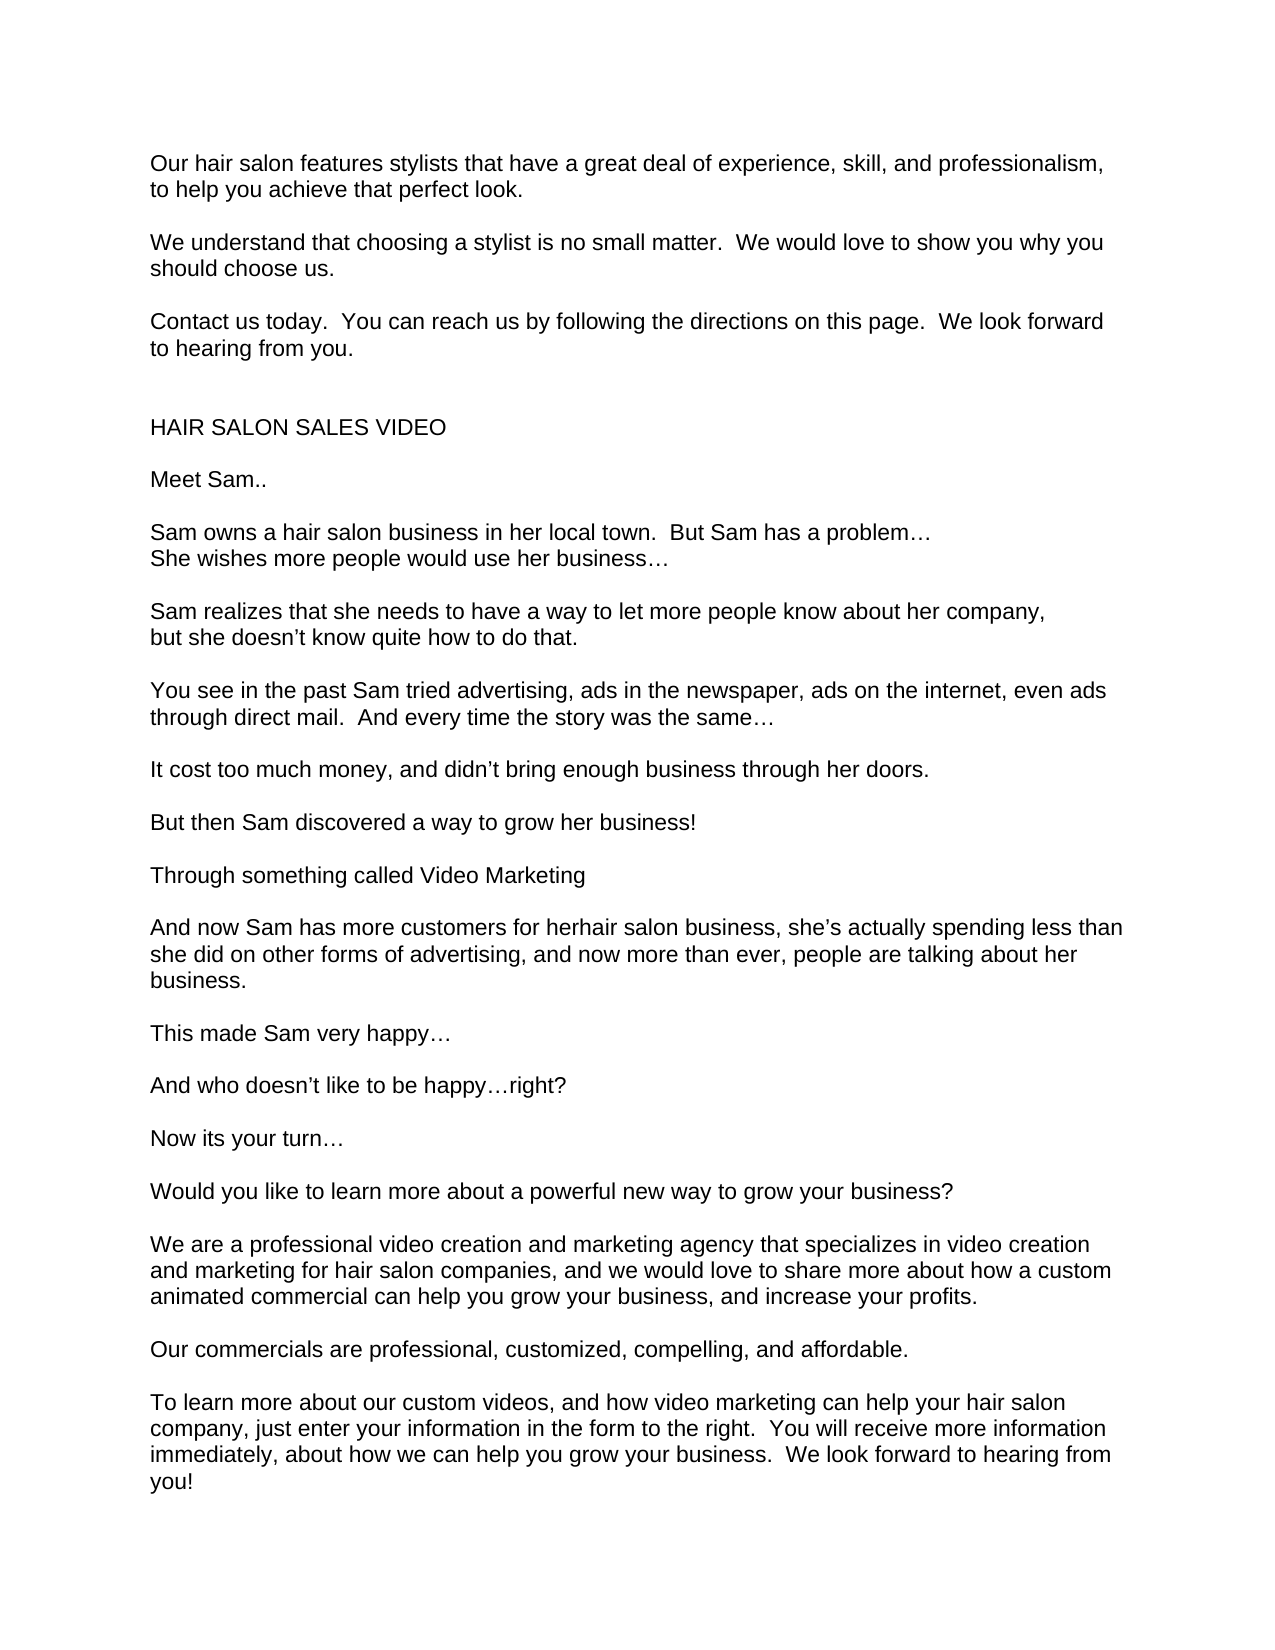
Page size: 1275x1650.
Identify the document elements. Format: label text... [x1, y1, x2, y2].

text Through something called Video Marketing [150, 862, 1125, 888]
text Sam realizes that she needs to have a way to let more people know about her company, [150, 598, 1125, 624]
text We understand that choosing a stylist is no small matter. We would love to show you why you should choose us. [150, 229, 1125, 282]
text To learn more about our custom videos, and how video marketing can help your hair salon company, just enter your information in the form to the right. You will receive more information immediately, about how we can help you grow your business. We look forward to hearing from you! [150, 1389, 1125, 1494]
text Contact us today. You can reach us by following the directions on this page. We look forward to hearing from you. [150, 308, 1125, 361]
text Now its your turn… [150, 1125, 1125, 1151]
text We are a professional video creation and marketing agency that specializes in video creation and marketing for hair salon companies, and we would love to share more about how a custom animated commercial can help you grow your business, and increase your profits. [150, 1231, 1125, 1309]
text Our hair salon features stylists that have a great deal of experience, skill, and professionalism, to help you achieve that perfect look. [150, 150, 1125, 203]
text She wishes more people would use her business… [150, 545, 1125, 572]
text but she doesn’t know quite how to do that. [150, 624, 1125, 651]
text But then Sam discovered a way to grow her business! [150, 809, 1125, 835]
text This made Sam very happy… [150, 1020, 1125, 1046]
text Meet Sam.. [150, 466, 1125, 493]
text Our commercials are professional, customized, compelling, and affordable. [150, 1336, 1125, 1362]
text It cost too much money, and didn’t bring enough business through her doors. [150, 756, 1125, 782]
text HAIR SALON SALES VIDEO [150, 413, 1125, 440]
text You see in the past Sam tried advertising, ads in the newspaper, ads on the internet, even ads through direct mail. And every time the story was the same… [150, 677, 1125, 730]
text Would you like to learn more about a powerful new way to grow your business? [150, 1178, 1125, 1204]
text And now Sam has more customers for herhair salon business, she’s actually spending less than she did on other forms of advertising, and now more than ever, people are talking about her business. [150, 914, 1125, 993]
text Sam owns a hair salon business in her local town. But Sam has a problem… [150, 519, 1125, 545]
text And who doesn’t like to be happy…right? [150, 1072, 1125, 1099]
